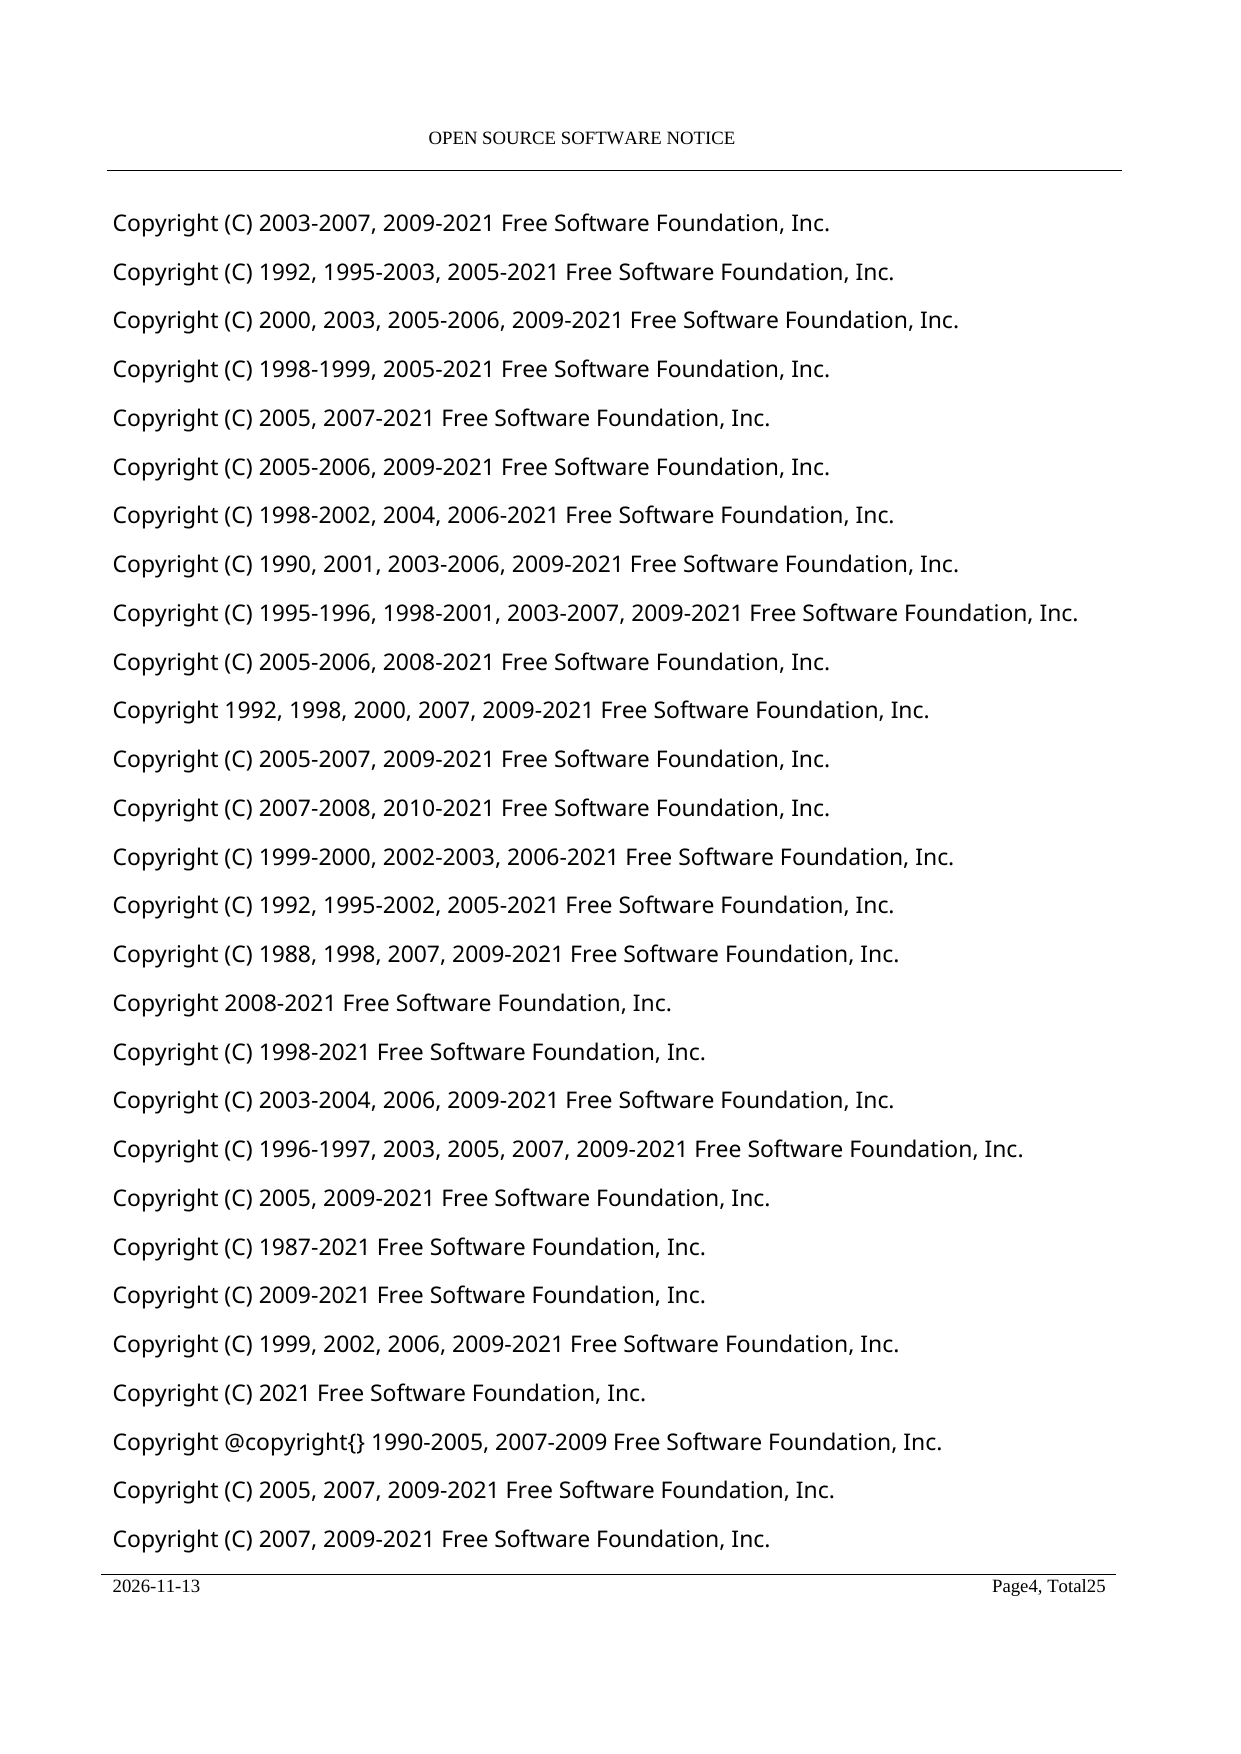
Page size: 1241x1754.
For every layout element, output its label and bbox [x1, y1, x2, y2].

text [112, 206, 1128, 1555]
